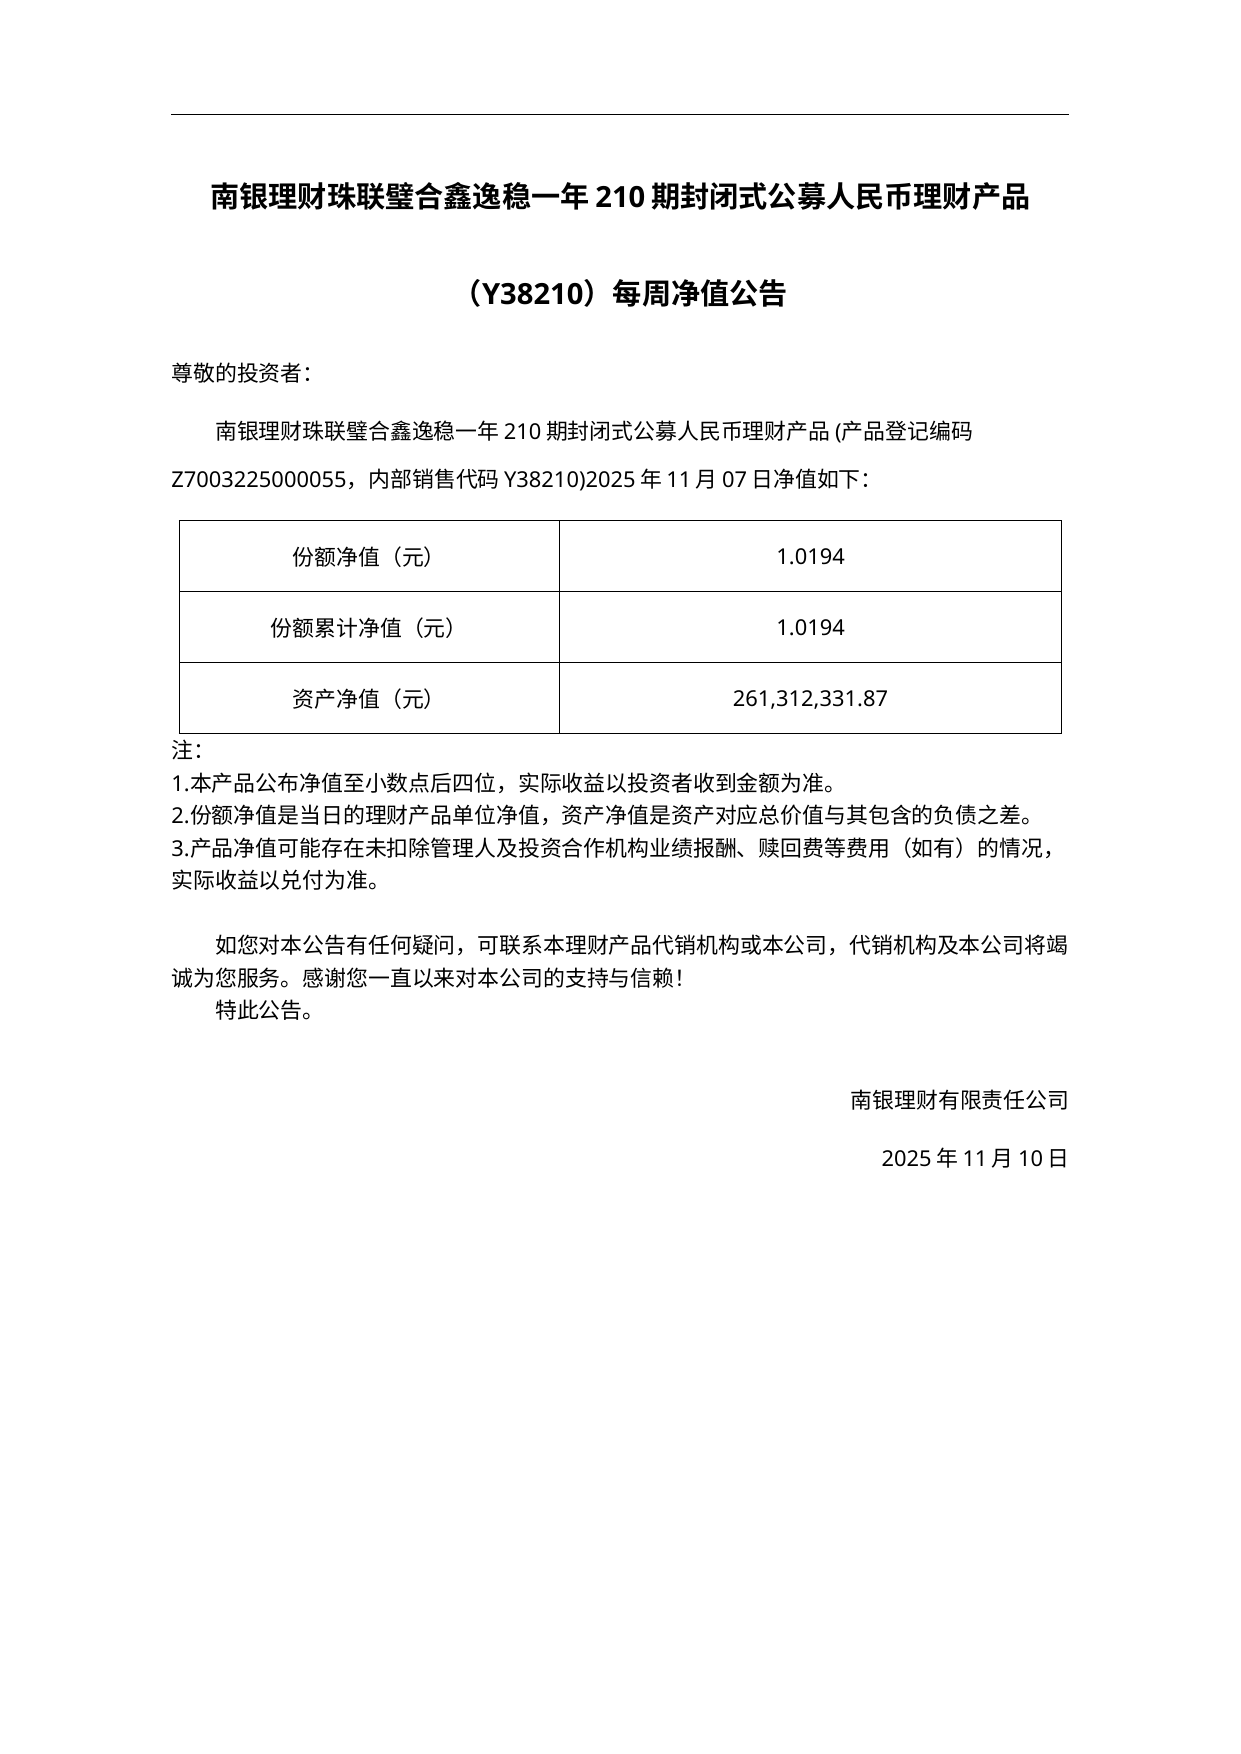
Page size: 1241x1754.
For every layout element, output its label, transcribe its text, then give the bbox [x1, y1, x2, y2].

table_cell 261,312,331.87 [560, 663, 1061, 733]
text 3.产品净值可能存在未扣除管理人及投资合作机构业绩报酬、赎回费等费用（如有）的情况，实际收益以兑付为准。 [171, 830, 1069, 895]
text 2.份额净值是当日的理财产品单位净值，资产净值是资产对应总价值与其包含的负债之差。 [171, 798, 1069, 830]
text 南银理财珠联璧合鑫逸稳一年210期封闭式公募人民币理财产品（Y38210）每周净值公告 [171, 162, 1069, 324]
text 南银理财珠联璧合鑫逸稳一年210期封闭式公募人民币理财产品 (产品登记编码Z7003225000055，内部销售代码Y38210)2025年11月07日净值如下： [171, 413, 1069, 494]
table_cell 份额累计净值（元） [180, 592, 559, 662]
text 1.本产品公布净值至小数点后四位，实际收益以投资者收到金额为准。 [171, 765, 1069, 798]
text 如您对本公告有任何疑问，可联系本理财产品代销机构或本公司，代销机构及本公司将竭诚为您服务。感谢您一直以来对本公司的支持与信赖！ [171, 928, 1069, 993]
table_header 1.0194 [560, 521, 1061, 591]
text 注： [171, 733, 1069, 765]
text 特此公告。 [171, 993, 1069, 1025]
table_cell 1.0194 [560, 592, 1061, 662]
table_cell 资产净值（元） [180, 663, 559, 733]
text 南银理财有限责任公司 [171, 1082, 1069, 1115]
text 2025年11月10日 [171, 1140, 1069, 1173]
text 尊敬的投资者： [171, 355, 1069, 388]
table_header 份额净值（元） [180, 521, 559, 591]
